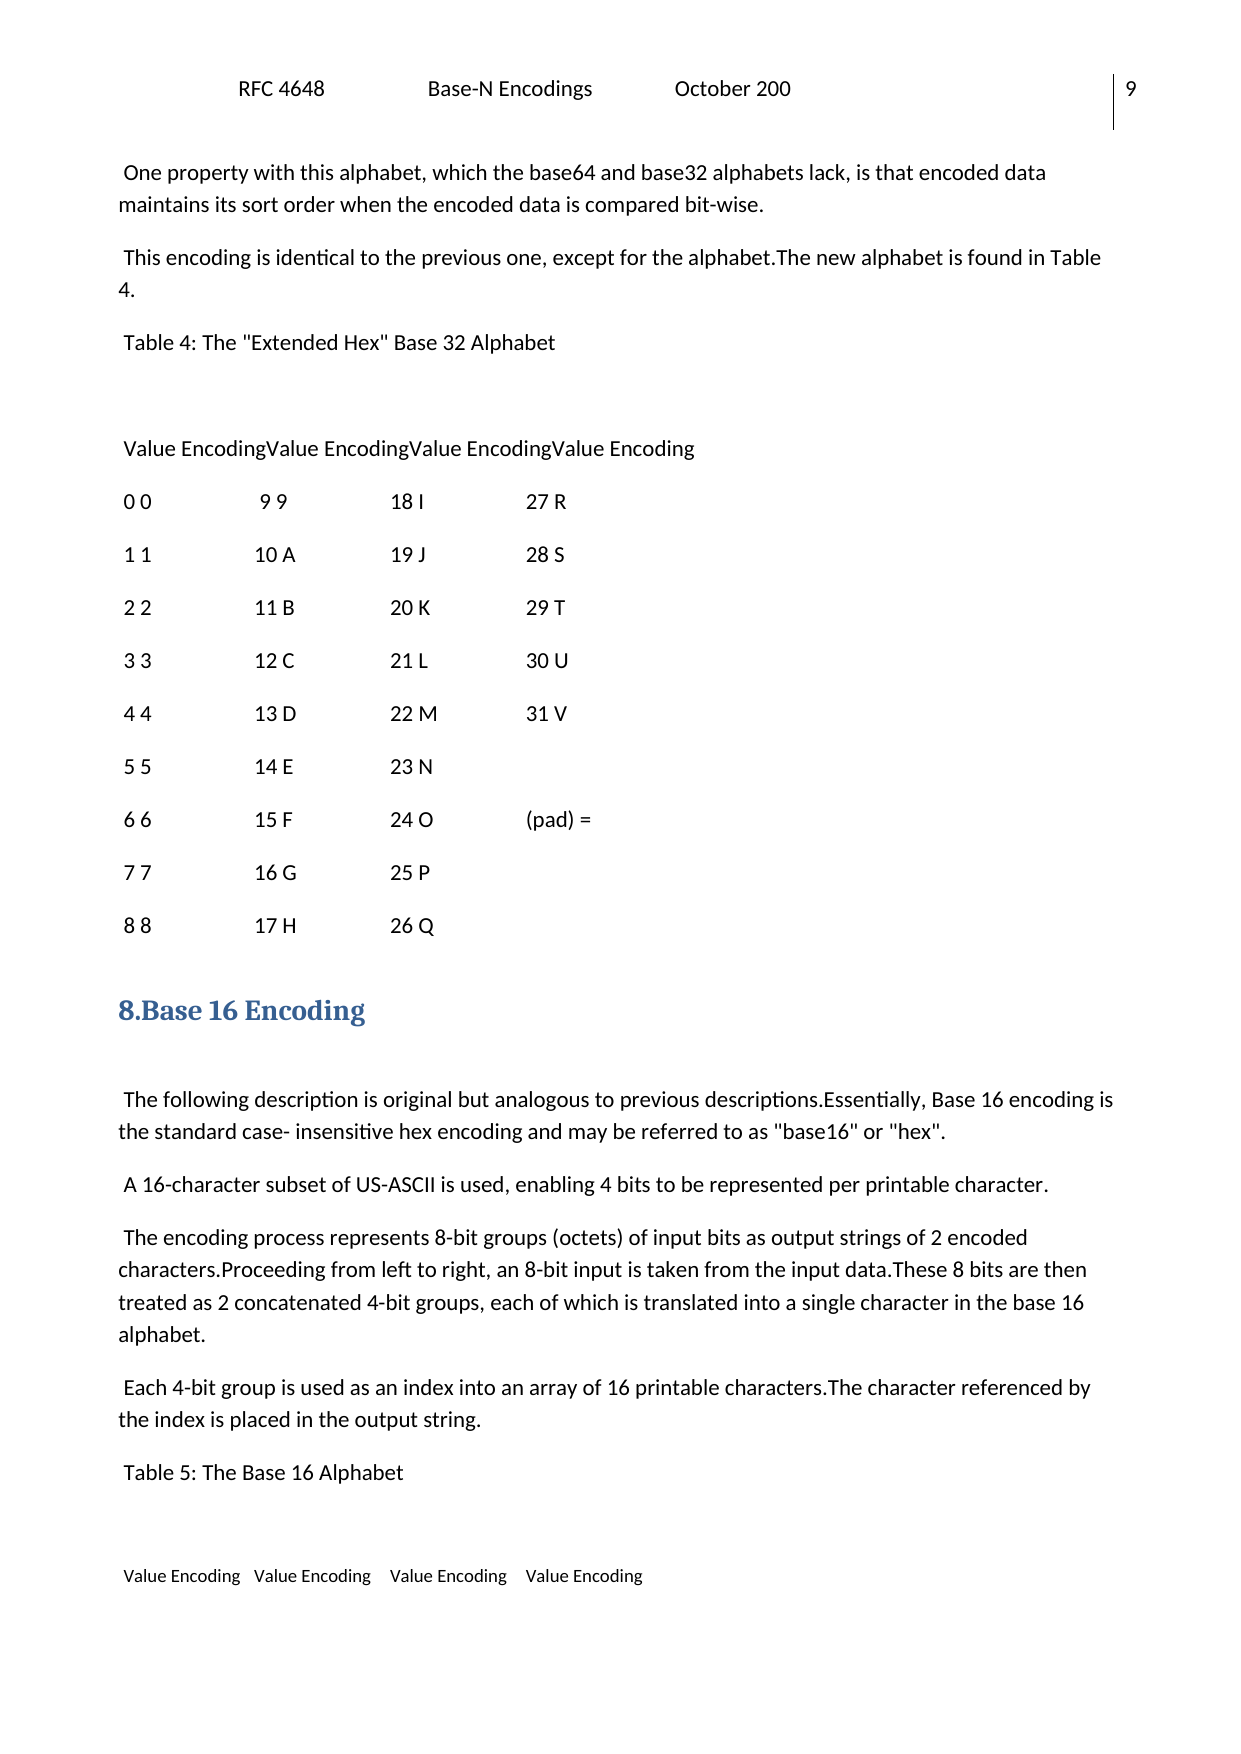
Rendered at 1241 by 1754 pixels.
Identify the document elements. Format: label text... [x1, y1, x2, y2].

text 2 2 11 B 20 K 29 T [118, 593, 1122, 621]
text 8 8 17 H 26 Q [118, 911, 1122, 939]
text 1 1 10 A 19 J 28 S [118, 540, 1122, 568]
text 5 5 14 E 23 N [118, 752, 1122, 780]
text A 16-character subset of US-ASCII is used, enabling 4 bits to be represented per printable character. [118, 1170, 1122, 1198]
text Table 5: The Base 16 Alphabet [118, 1458, 1122, 1486]
text 6 6 15 F 24 O (pad) = [118, 805, 1122, 833]
text 0 0 9 9 18 I 27 R [118, 487, 1122, 515]
text Value EncodingValue EncodingValue EncodingValue Encoding [118, 434, 1122, 462]
text Table 4: The "Extended Hex" Base 32 Alphabet [118, 328, 1122, 356]
text Value Encoding Value Encoding Value Encoding Value Encoding [118, 1564, 1122, 1587]
text The following description is original but analogous to previous descriptions.Essentially, Base 16 encoding is the standard case- insensitive hex encoding and may be referred to as "base16" or "hex". [118, 1085, 1122, 1145]
text The encoding process represents 8-bit groups (octets) of input bits as output strings of 2 encoded characters.Proceeding from left to right, an 8-bit input is taken from the input data.These 8 bits are then treated as 2 concatenated 4-bit groups, each of which is translated into a single character in the base 16 alphabet. [118, 1223, 1122, 1348]
text This encoding is identical to the previous one, except for the alphabet.The new alphabet is found in Table 4. [118, 243, 1122, 303]
subtitle 8.Base 16 Encoding [118, 994, 1122, 1027]
text Each 4-bit group is used as an index into an array of 16 printable characters.The character referenced by the index is placed in the output string. [118, 1373, 1122, 1433]
text One property with this alphabet, which the base64 and base32 alphabets lack, is that encoded data maintains its sort order when the encoded data is compared bit-wise. [118, 158, 1122, 218]
text 7 7 16 G 25 P [118, 858, 1122, 886]
text 3 3 12 C 21 L 30 U [118, 646, 1122, 674]
text 4 4 13 D 22 M 31 V [118, 699, 1122, 727]
